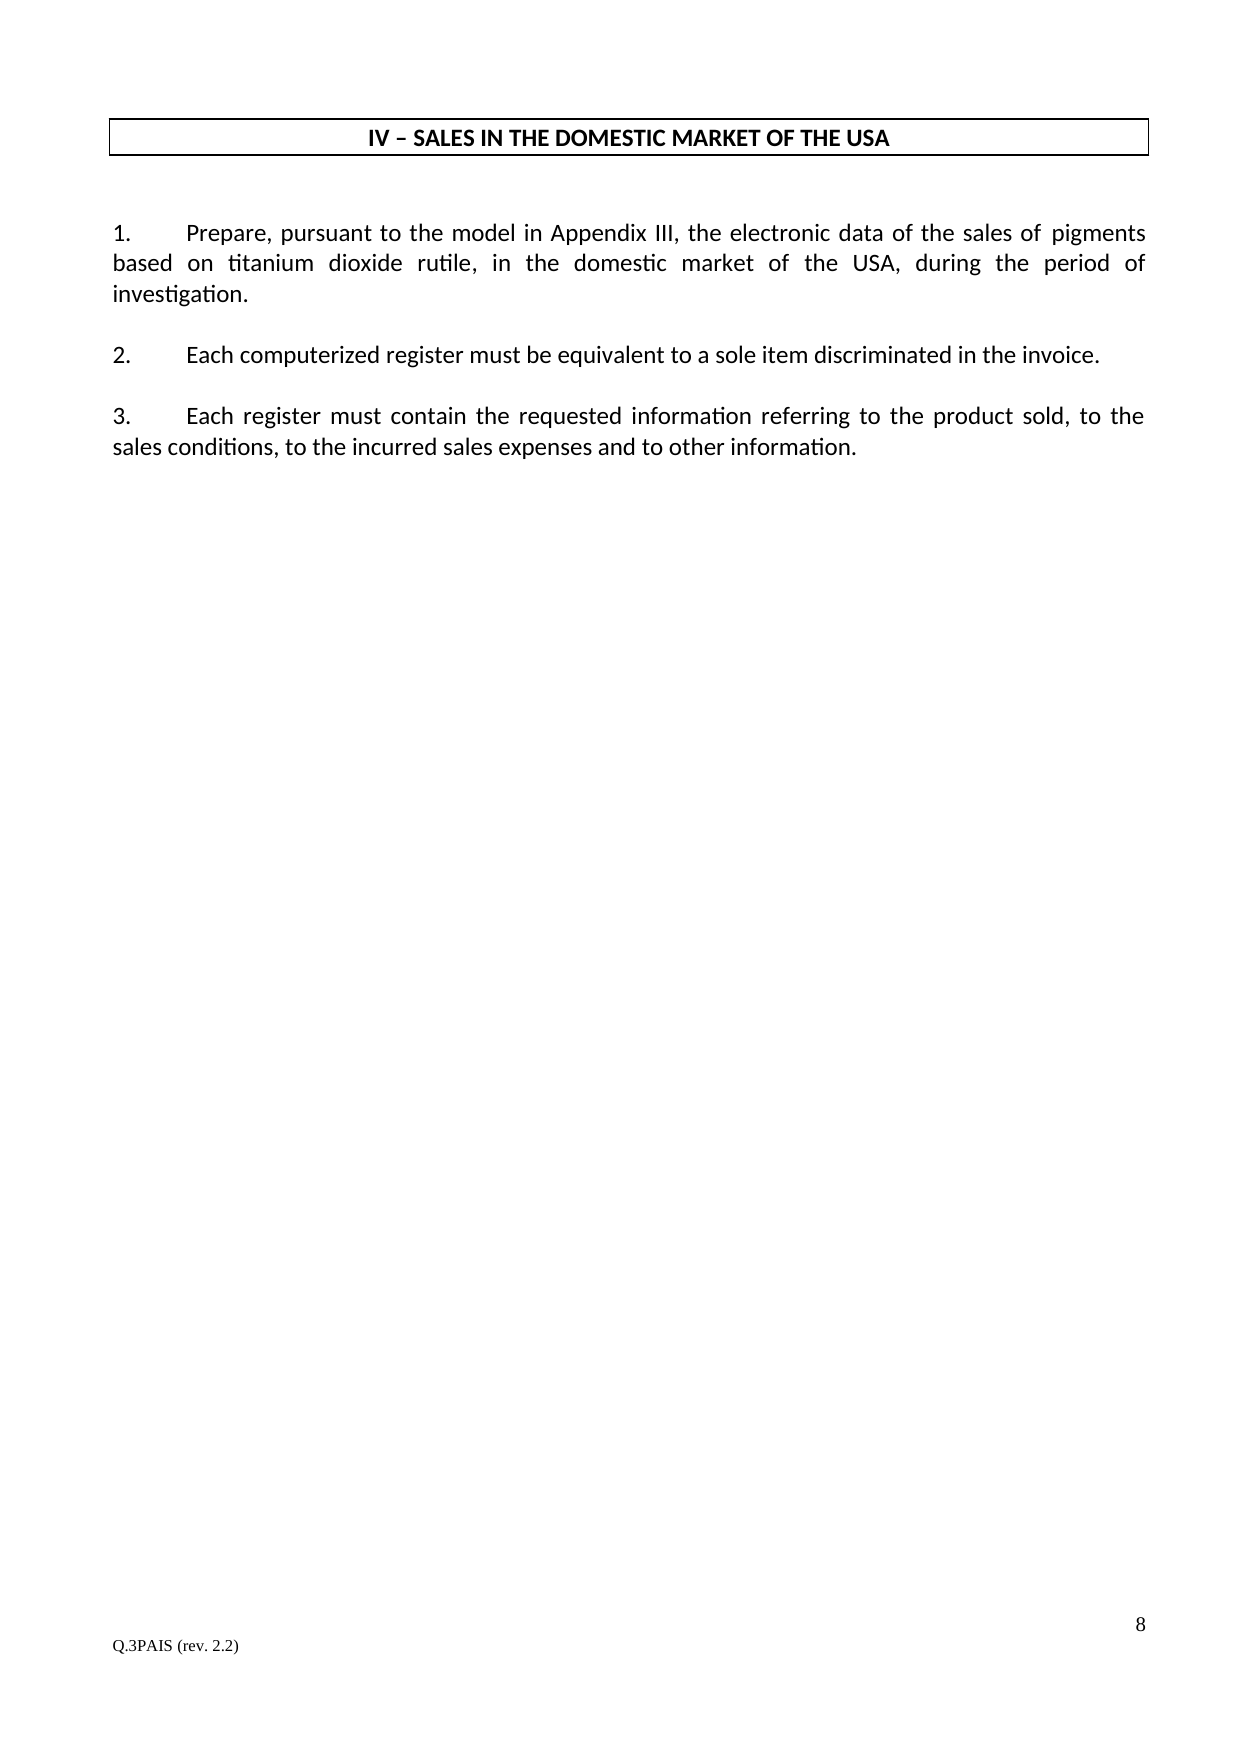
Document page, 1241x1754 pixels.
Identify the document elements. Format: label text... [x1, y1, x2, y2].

text 2. Each computerized register must be equivalent to a sole item discriminated in the invoice. [112, 339, 1146, 369]
text 3. Each register must contain the requested information referring to the product sold, to the sales conditions, to the incurred sales expenses and to other information. [112, 400, 1146, 461]
subtitle IV – SALES IN THE DOMESTIC MARKET OF THE USA [110, 120, 1148, 154]
text 1. Prepare, pursuant to the model in Appendix III, the electronic data of the sales of pigments based on titanium dioxide rutile, in the domestic market of the USA, during the period of investigation. [112, 217, 1146, 308]
